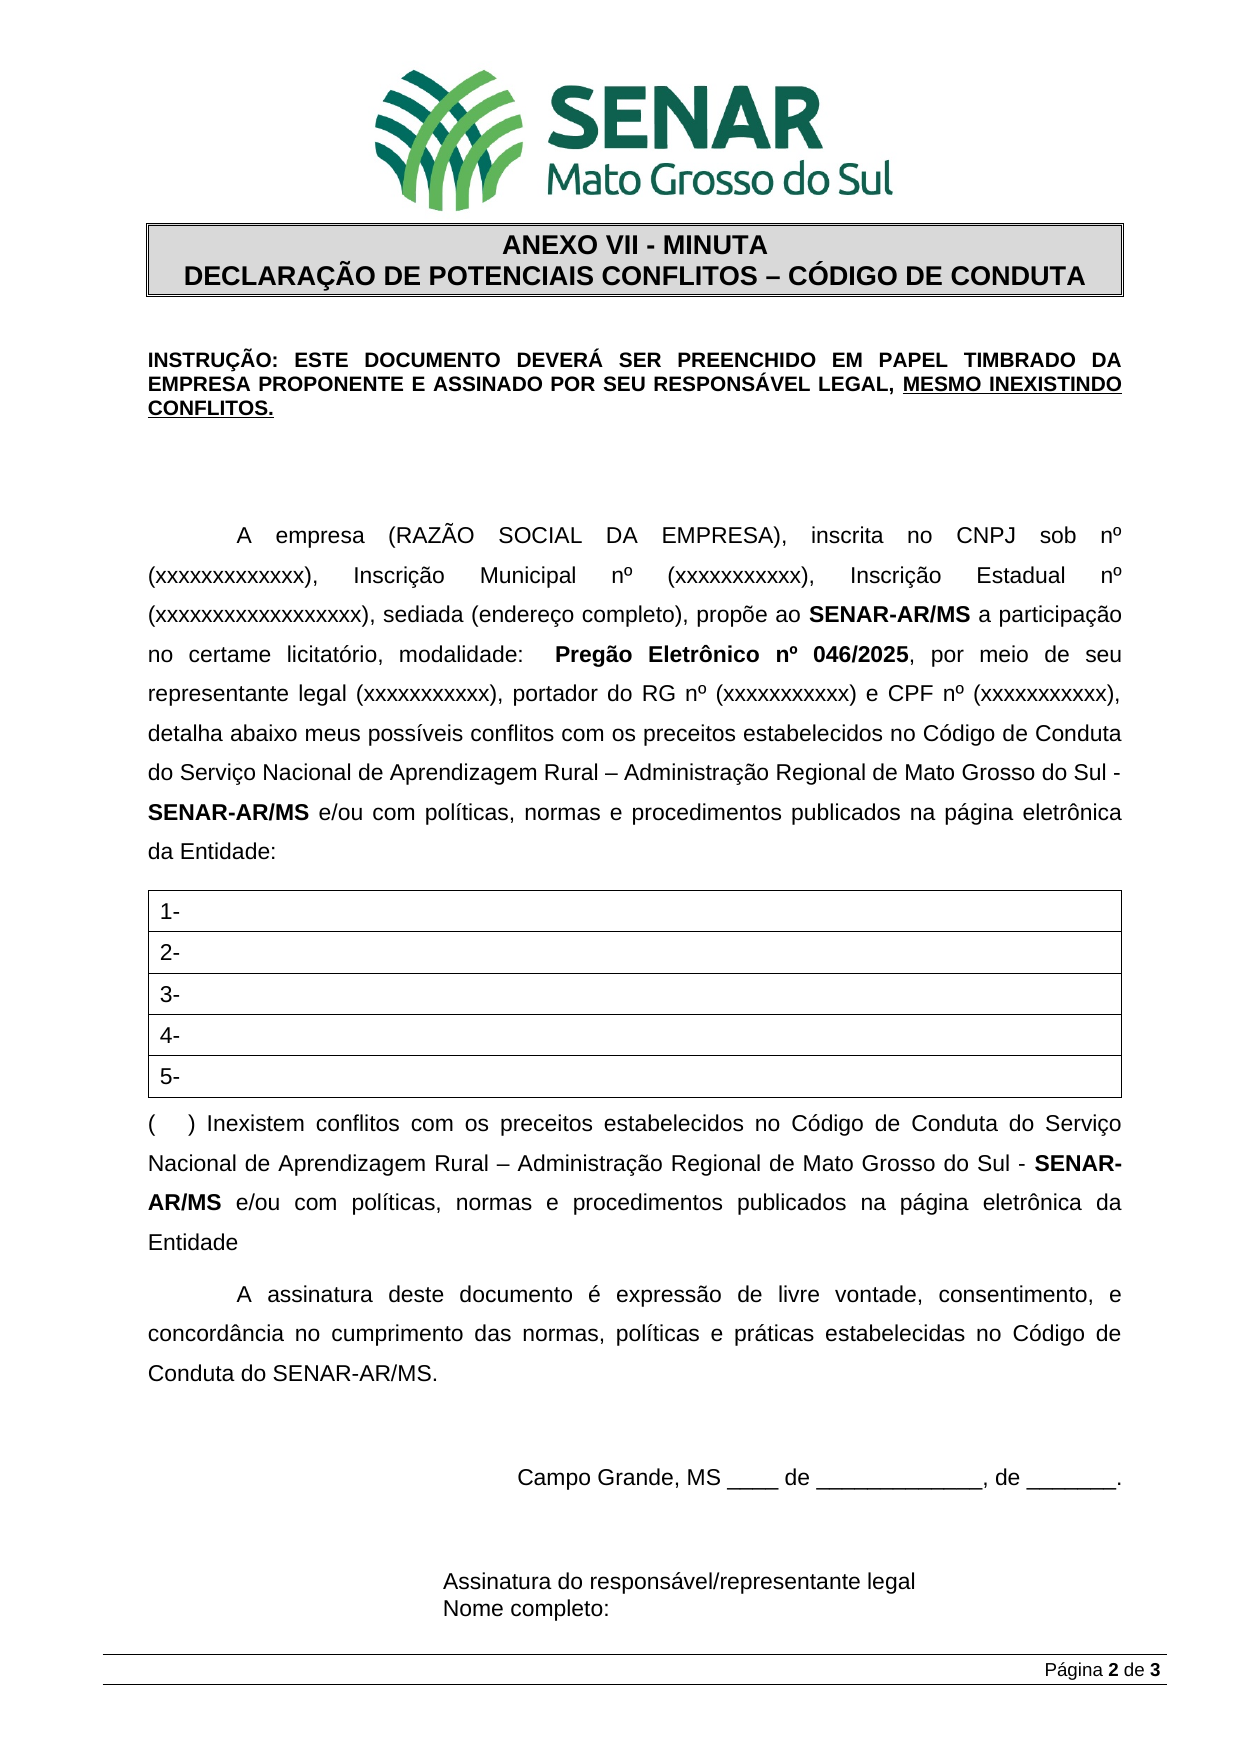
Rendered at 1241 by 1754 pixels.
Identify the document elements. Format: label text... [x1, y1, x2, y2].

table_cell 3- [149, 974, 1121, 1014]
text A assinatura deste documento é expressão de livre vontade, consentimento, e concordância no cumprimento das normas, políticas e práticas estabelecidas no Código de Conduta do SENAR-AR/MS. [148, 1281, 1122, 1386]
table_cell 4- [149, 1015, 1121, 1055]
table_header ANEXO VII - MINUTA DECLARAÇÃO DE POTENCIAIS CONFLITOS – CÓDIGO DE CONDUTA [149, 226, 1121, 294]
text Nome completo: [354, 1594, 1122, 1621]
text Campo Grande, MS ____ de _____________, de _______. [148, 1463, 1122, 1490]
text ( ) Inexistem conflitos com os preceitos estabelecidos no Código de Conduta do Serviço Nacional de Aprendizagem Rural – Administração Regional de Mato Grosso do Sul - SENAR-AR/MS e/ou com políticas, normas e procedimentos publicados na página eletrônica da Entidade [148, 1110, 1122, 1255]
text Assinatura do responsável/representante legal [148, 1568, 1122, 1594]
table_cell 2- [149, 932, 1121, 973]
text INSTRUÇÃO: ESTE DOCUMENTO DEVERÁ SER PREENCHIDO EM PAPEL TIMBRADO DA EMPRESA PROPONENTE E ASSINADO POR SEU RESPONSÁVEL LEGAL, MESMO INEXISTINDO CONFLITOS. [148, 348, 1122, 420]
table_header 1- [149, 891, 1121, 931]
table_cell 5- [149, 1056, 1121, 1097]
text A empresa (RAZÃO SOCIAL DA EMPRESA), inscrita no CNPJ sob nº (xxxxxxxxxxxxx), Inscrição Municipal nº (xxxxxxxxxxx), Inscrição Estadual nº (xxxxxxxxxxxxxxxxxx), sediada (endereço completo), propõe ao SENAR-AR/MS a participação no certame licitatório, modalidade: Pregão Eletrônico nº 046/2025, por meio de seu representante legal (xxxxxxxxxxx), portador do RG nº (xxxxxxxxxxx) e CPF nº (xxxxxxxxxxx), detalha abaixo meus possíveis conflitos com os preceitos estabelecidos no Código de Conduta do Serviço Nacional de Aprendizagem Rural – Administração Regional de Mato Grosso do Sul - SENAR-AR/MS e/ou com políticas, normas e procedimentos publicados na página eletrônica da Entidade: [148, 522, 1122, 864]
picture [365, 59, 905, 223]
